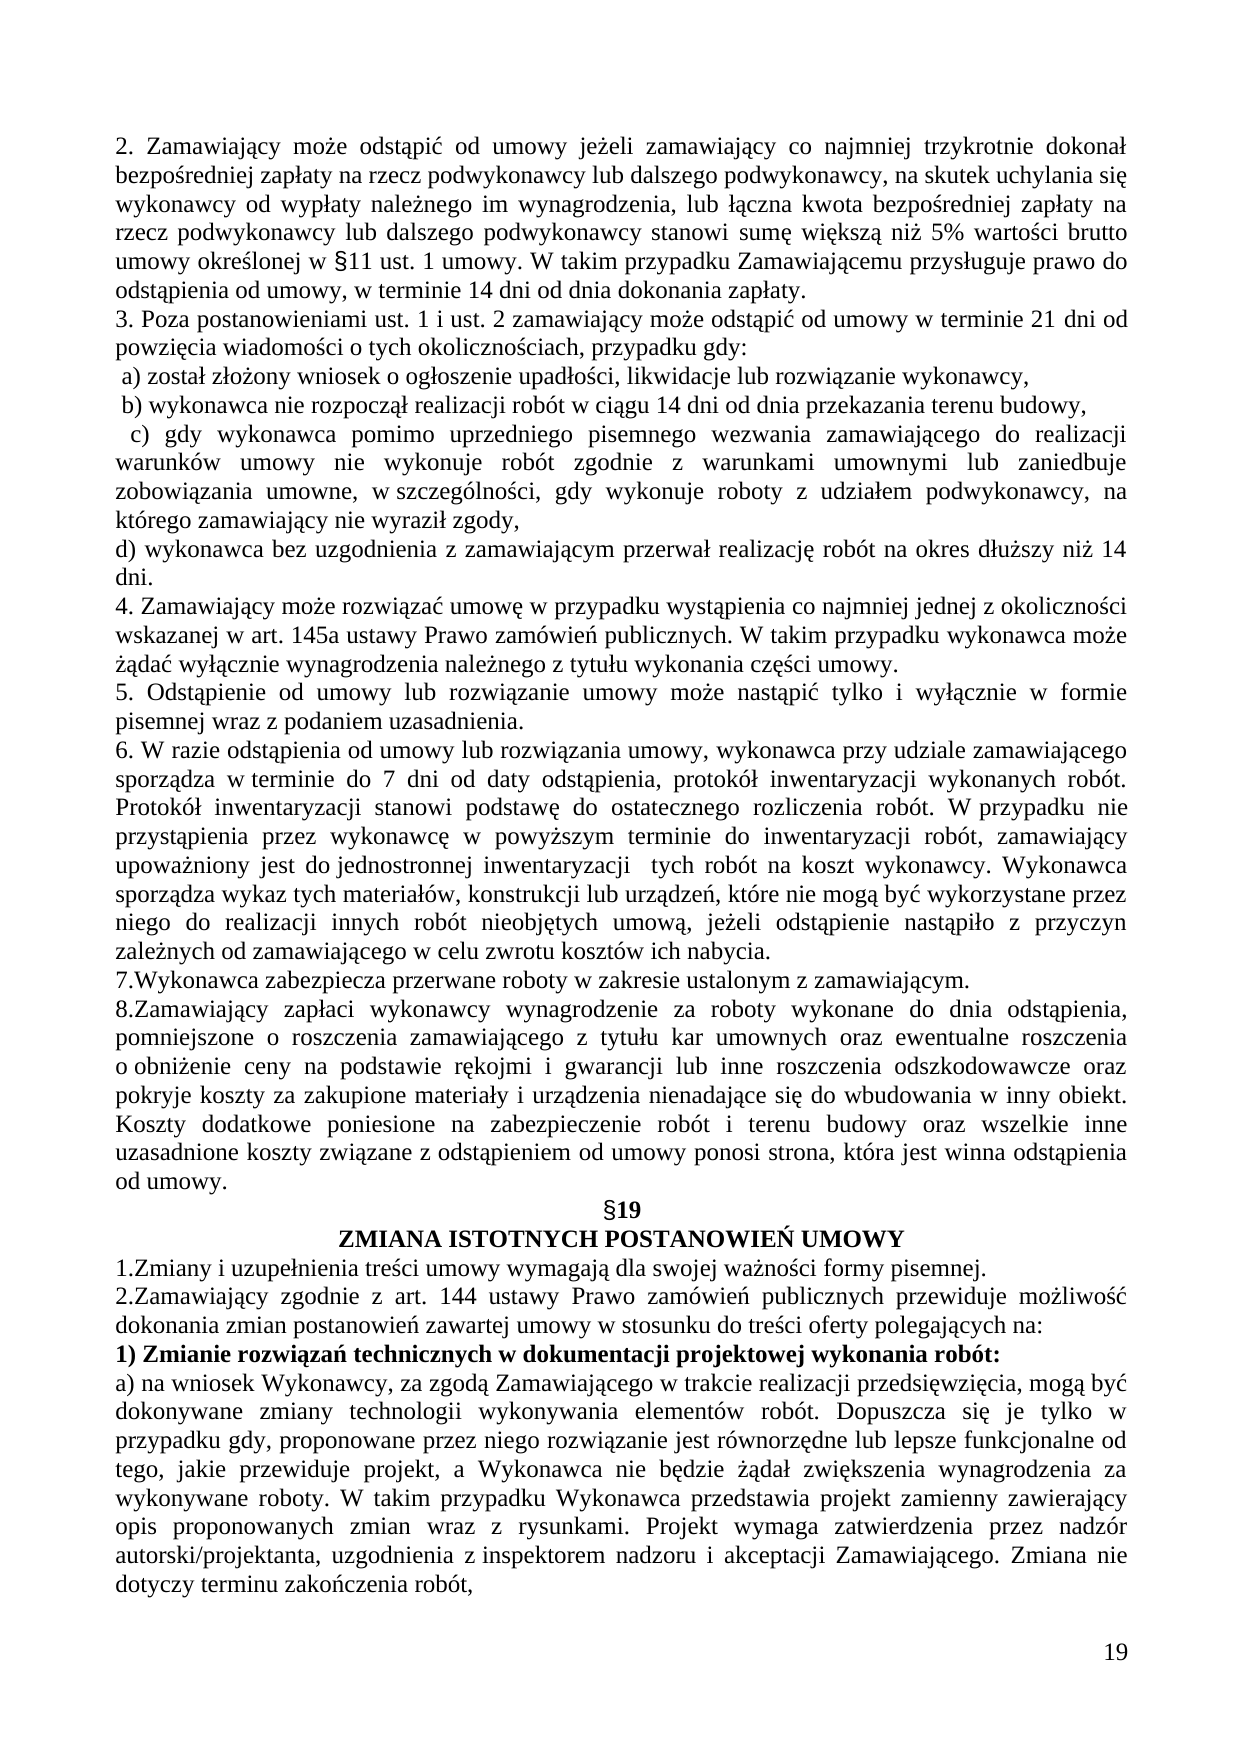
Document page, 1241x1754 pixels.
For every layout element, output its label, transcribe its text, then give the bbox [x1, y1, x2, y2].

text 8.Zamawiający zapłaci wykonawcy wynagrodzenie za roboty wykonane do dnia odstąpienia, pomniejszone o roszczenia zamawiającego z tytułu kar umownych oraz ewentualne roszczenia o obniżenie ceny na podstawie rękojmi i gwarancji lub inne roszczenia odszkodowawcze oraz pokryje koszty za zakupione materiały i urządzenia nienadające się do wbudowania w inny obiekt. Koszty dodatkowe poniesione na zabezpieczenie robót i terenu budowy oraz wszelkie inne uzasadnione koszty związane z odstąpieniem od umowy ponosi strona, która jest winna odstąpienia od umowy. [115, 994, 1128, 1195]
text a) na wniosek Wykonawcy, za zgodą Zamawiającego w trakcie realizacji przedsięwzięcia, mogą być dokonywane zmiany technologii wykonywania elementów robót. Dopuszcza się je tylko w przypadku gdy, proponowane przez niego rozwiązanie jest równorzędne lub lepsze funkcjonalne od tego, jakie przewiduje projekt, a Wykonawca nie będzie żądał zwiększenia wynagrodzenia za wykonywane roboty. W takim przypadku Wykonawca przedstawia projekt zamienny zawierający opis proponowanych zmian wraz z rysunkami. Projekt wymaga zatwierdzenia przez nadzór autorski/projektanta, uzgodnienia z inspektorem nadzoru i akceptacji Zamawiającego. Zmiana nie dotyczy terminu zakończenia robót, [115, 1368, 1128, 1598]
text 7.Wykonawca zabezpiecza przerwane roboty w zakresie ustalonym z zamawiającym. [115, 965, 1128, 994]
text c) gdy wykonawca pomimo uprzedniego pisemnego wezwania zamawiającego do realizacji warunków umowy nie wykonuje robót zgodnie z warunkami umownymi lub zaniedbuje zobowiązania umowne, w szczególności, gdy wykonuje roboty z udziałem podwykonawcy, na którego zamawiający nie wyraził zgody, [115, 419, 1128, 534]
text 2. Zamawiający może odstąpić od umowy jeżeli zamawiający co najmniej trzykrotnie dokonał bezpośredniej zapłaty na rzecz podwykonawcy lub dalszego podwykonawcy, na skutek uchylania się wykonawcy od wypłaty należnego im wynagrodzenia, lub łączna kwota bezpośredniej zapłaty na rzecz podwykonawcy lub dalszego podwykonawcy stanowi sumę większą niż 5% wartości brutto umowy określonej w 11 ust. 1 umowy. W takim przypadku Zamawiającemu przysługuje prawo do odstąpienia od umowy, w terminie 14 dni od dnia dokonania zapłaty. [115, 131, 1128, 304]
list ZMIANA ISTOTNYCH POSTANOWIEŃ UMOWY [115, 1224, 1128, 1253]
text a) został złożony wniosek o ogłoszenie upadłości, likwidacje lub rozwiązanie wykonawcy, [115, 361, 1128, 390]
text 2.Zamawiający zgodnie z art. 144 ustawy Prawo zamówień publicznych przewiduje możliwość dokonania zmian postanowień zawartej umowy w stosunku do treści oferty polegających na: [115, 1281, 1128, 1339]
text 1.Zmiany i uzupełnienia treści umowy wymagają dla swojej ważności formy pisemnej. [115, 1253, 1128, 1281]
text 3. Poza postanowieniami ust. 1 i ust. 2 zamawiający może odstąpić od umowy w terminie 21 dni od powzięcia wiadomości o tych okolicznościach, przypadku gdy: [115, 304, 1128, 361]
text 4. Zamawiający może rozwiązać umowę w przypadku wystąpienia co najmniej jednej z okoliczności wskazanej w art. 145a ustawy Prawo zamówień publicznych. W takim przypadku wykonawca może żądać wyłącznie wynagrodzenia należnego z tytułu wykonania części umowy. [115, 591, 1128, 677]
list 19 [115, 1195, 1128, 1224]
text 6. W razie odstąpienia od umowy lub rozwiązania umowy, wykonawca przy udziale zamawiającego sporządza w terminie do 7 dni od daty odstąpienia, protokół inwentaryzacji wykonanych robót. Protokół inwentaryzacji stanowi podstawę do ostatecznego rozliczenia robót. W przypadku nie przystąpienia przez wykonawcę w powyższym terminie do inwentaryzacji robót, zamawiający upoważniony jest do jednostronnej inwentaryzacji tych robót na koszt wykonawcy. Wykonawca sporządza wykaz tych materiałów, konstrukcji lub urządzeń, które nie mogą być wykorzystane przez niego do realizacji innych robót nieobjętych umową, jeżeli odstąpienie nastąpiło z przyczyn zależnych od zamawiającego w celu zwrotu kosztów ich nabycia. [115, 735, 1128, 965]
text d) wykonawca bez uzgodnienia z zamawiającym przerwał realizację robót na okres dłuższy niż 14 dni. [115, 534, 1128, 591]
text 1) Zmianie rozwiązań technicznych w dokumentacji projektowej wykonania robót: [115, 1339, 1128, 1368]
text 5. Odstąpienie od umowy lub rozwiązanie umowy może nastąpić tylko i wyłącznie w formie pisemnej wraz z podaniem uzasadnienia. [115, 677, 1128, 735]
text b) wykonawca nie rozpoczął realizacji robót w ciągu 14 dni od dnia przekazania terenu budowy, [115, 390, 1128, 419]
